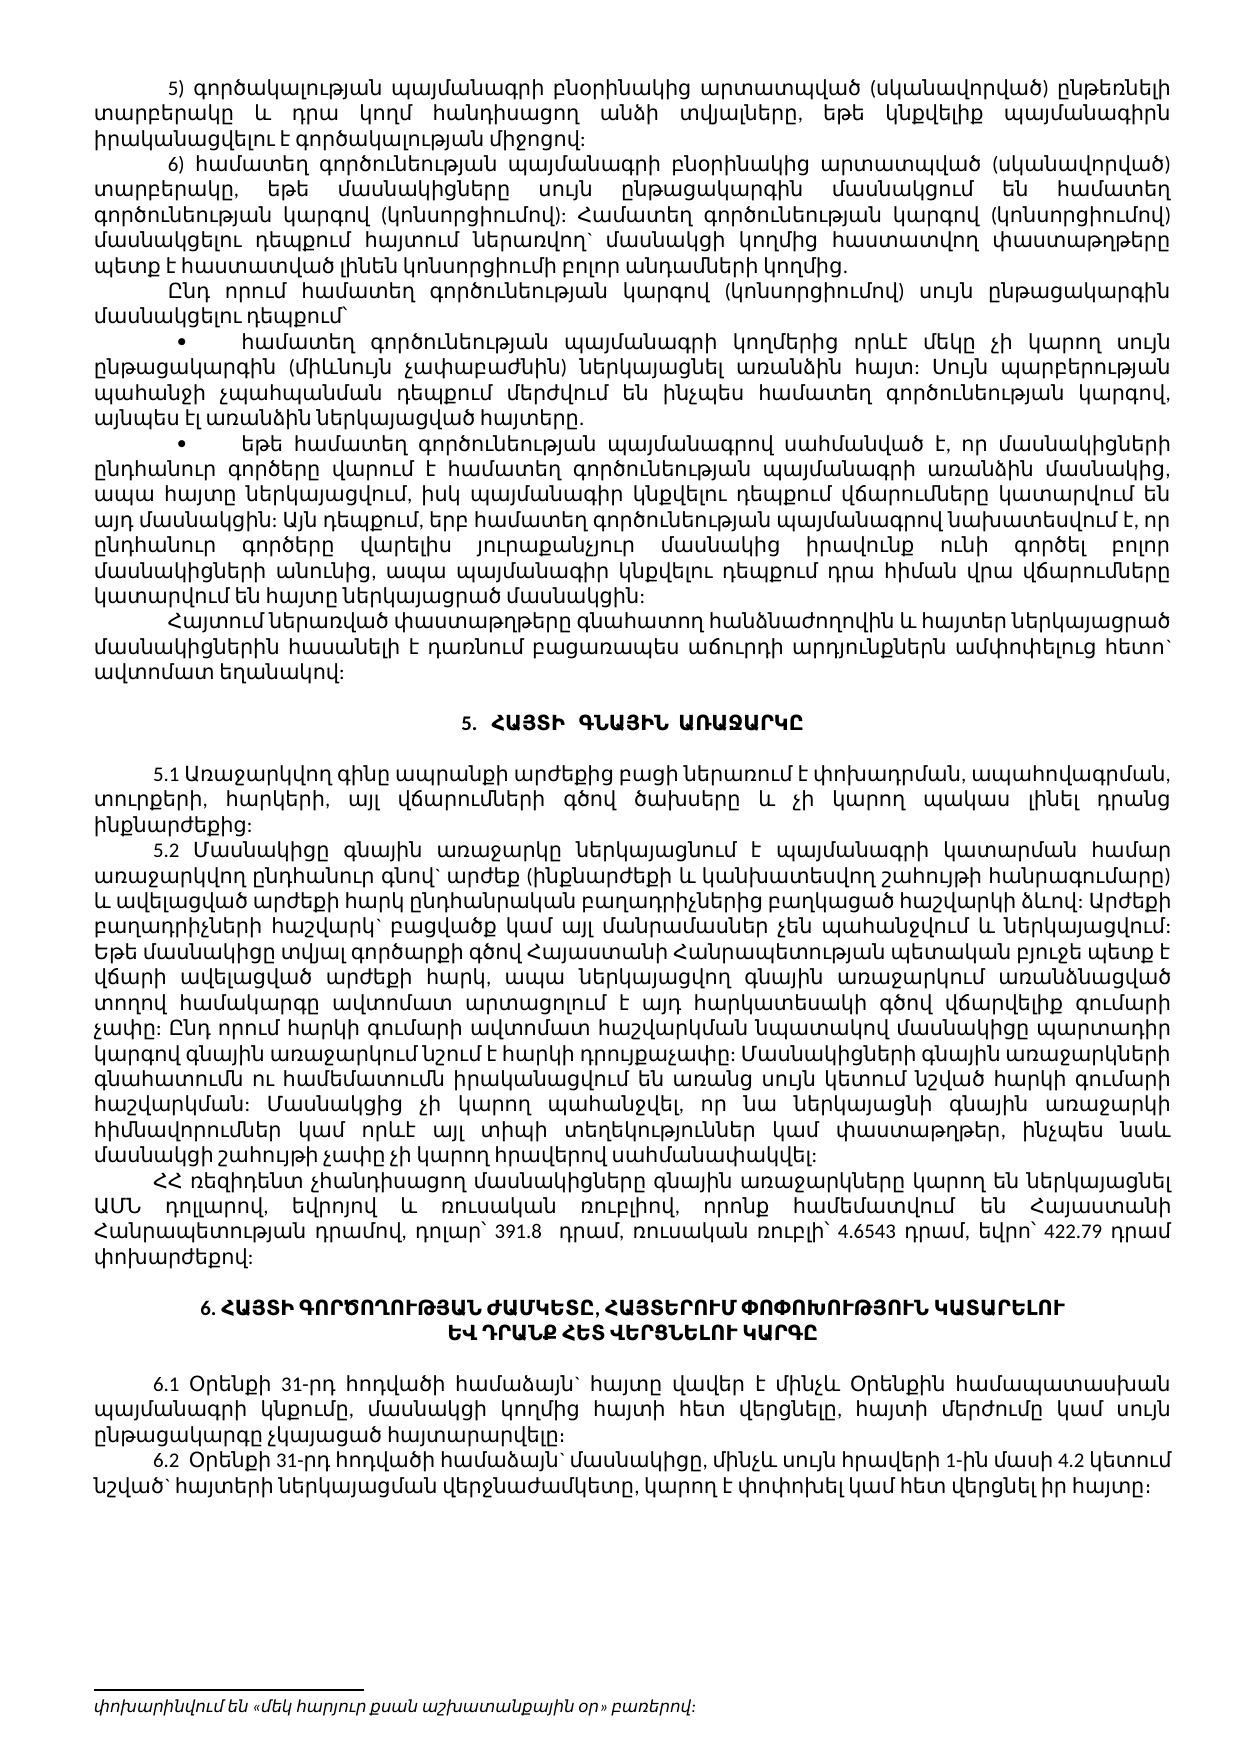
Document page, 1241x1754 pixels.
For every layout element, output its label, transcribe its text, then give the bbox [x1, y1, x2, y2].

text 6.2 Օրենքի 31-րդ հոդվածի համաձայն` մասնակիցը, մինչև սույն հրավերի 1-ին մասի 4.2 կետում նշված` հայտերի ներկայացման վերջնաժամկետը, կարող է փոփոխել կամ հետ վերցնել իր հայտը։ [94, 1447, 1171, 1498]
text 5.1 Առաջարկվող գինը ապրանքի արժեքից բացի ներառում է փոխադրման, ապահովագրման, տուրքերի, հարկերի, այլ վճարումների գծով ծախսերը և չի կարող պակաս լինել դրանց ինքնարժեքից: [94, 761, 1171, 837]
text ՀՀ ռեզիդենտ չհանդիսացող մասնակիցները գնային առաջարկները կարող են ներկայացնել ԱՄՆ դոլլարով, եվրոյով և ռուսական ռուբլիով, որոնք համեմատվում են Հայաստանի Հանրապետության դրամով, դոլար՝ 391.8 դրամ, ռուսական ռուբլի՝ 4.6543 դրամ, եվրո՝ 422.79 դրամ փոխարժեքով: [94, 1168, 1171, 1269]
text Հայտում ներառված փաստաթղթերը գնահատող հանձնաժողովին և հայտեր ներկայացրած մասնակիցներին հասանելի է դառնում բացառապես աճուրդի արդյունքներն ամփոփելուց հետո` ավտոմատ եղանակով: [94, 609, 1171, 685]
text Ընդ որում համատեղ գործունեության կարգով (կոնսորցիումով) սույն ընթացակարգին մասնակցելու դեպքում՝ [94, 278, 1171, 329]
text 5) գործակալության պայմանագրի բնօրինակից արտատպված (սկանավորված) ընթեռնելի տարբերակը և դրա կողմ հանդիսացող անձի տվյալները, եթե կնքվելիք պայմանագիրն իրականացվելու է գործակալության միջոցով: [94, 75, 1171, 151]
list համատեղ գործունեության պայմանագրի կողմերից որևէ մեկը չի կարող սույն ընթացակարգին (միևնույն չափաբաժնին) ներկայացնել առանձին հայտ: Սույն պարբերության պահանջի չպահպանման դեպքում մերժվում են ինչպես համատեղ գործունեության կարգով, այնպես էլ առանձին ներկայացված հայտերը. [94, 329, 1171, 431]
list եթե համատեղ գործունեության պայմանագրով սահմանված է, որ մասնակիցների ընդհանուր գործերը վարում է համատեղ գործունեության պայմանագրի առանձին մասնակից, ապա հայտը ներկայացվում, իսկ պայմանագիր կնքվելու դեպքում վճարումները կատարվում են այդ մասնակցին: Այն դեպքում, երբ համատեղ գործունեության պայմանագրով նախատեսվում է, որ ընդհանուր գործերը վարելիս յուրաքանչյուր մասնակից իրավունք ունի գործել բոլոր մասնակիցների անունից, ապա պայմանագիր կնքվելու դեպքում դրա հիման վրա վճարումները կատարվում են հայտը ներկայացրած մասնակցին: [94, 431, 1171, 609]
text 5.2 Մասնակիցը գնային առաջարկը ներկայացնում է պայմանագրի կատարման համար առաջարկվող ընդհանուր գնով` արժեք (ինքնարժեքի և կանխատեսվող շահույթի հանրագումարը) և ավելացված արժեքի հարկ ընդհանրական բաղադրիչներից բաղկացած հաշվարկի ձևով: Արժեքի բաղադրիչների հաշվարկ` բացվածք կամ այլ մանրամասներ չեն պահանջվում և ներկայացվում: Եթե մասնակիցը տվյալ գործարքի գծով Հայաստանի Հանրապետության պետական բյուջե պետք է վճարի ավելացված արժեքի հարկ, ապա ներկայացվող գնային առաջարկում առանձնացված տողով համակարգը ավտոմատ արտացոլում է այդ հարկատեսակի գծով վճարվելիք գումարի չափը: Ընդ որում հարկի գումարի ավտոմատ հաշվարկման նպատակով մասնակիցը պարտադիր կարգով գնային առաջարկում նշում է հարկի դրույքաչափը: Մասնակիցների գնային առաջարկների գնահատումն ու համեմատումն իրականացվում են առանց սույն կետում նշված հարկի գումարի հաշվարկման: Մասնակցից չի կարող պահանջվել, որ նա ներկայացնի գնային առաջարկի հիմնավորումներ կամ որևէ այլ տիպի տեղեկություններ կամ փաստաթղթեր, ինչպես նաև մասնակցի շահույթի չափը չի կարող հրավերով սահմանափակվել: [94, 837, 1171, 1168]
text ԵՎ ԴՐԱՆՔ ՀԵՏ ՎԵՐՑՆԵԼՈՒ ԿԱՐԳԸ [94, 1320, 1171, 1346]
text 6) համատեղ գործունեության պայմանագրի բնօրինակից արտատպված (սկանավորված) տարբերակը, եթե մասնակիցները սույն ընթացակարգին մասնակցում են համատեղ գործունեության կարգով (կոնսորցիումով): Համատեղ գործունեության կարգով (կոնսորցիումով) մասնակցելու դեպքում հայտում ներառվող` մասնակցի կողմից հաստատվող փաստաթղթերը պետք է հաստատված լինեն կոնսորցիումի բոլոր անդամների կողմից. [94, 151, 1171, 278]
text 6.1 Օրենքի 31-րդ հոդվածի համաձայն` հայտը վավեր է մինչև Օրենքին համապատասխան պայմանագրի կնքումը, մասնակցի կողմից հայտի հետ վերցնելը, հայտի մերժումը կամ սույն ընթացակարգը չկայացած հայտարարվելը։ [94, 1371, 1171, 1447]
text 5. ՀԱՅՏԻ ԳՆԱՅԻՆ ԱՌԱՋԱՐԿԸ [94, 710, 1171, 736]
text 6. ՀԱՅՏԻ ԳՈՐԾՈՂՈՒԹՅԱՆ ԺԱՄԿԵՏԸ, ՀԱՅՏԵՐՈՒՄ ՓՈՓՈԽՈՒԹՅՈՒՆ ԿԱՏԱՐԵԼՈՒ [94, 1295, 1171, 1320]
